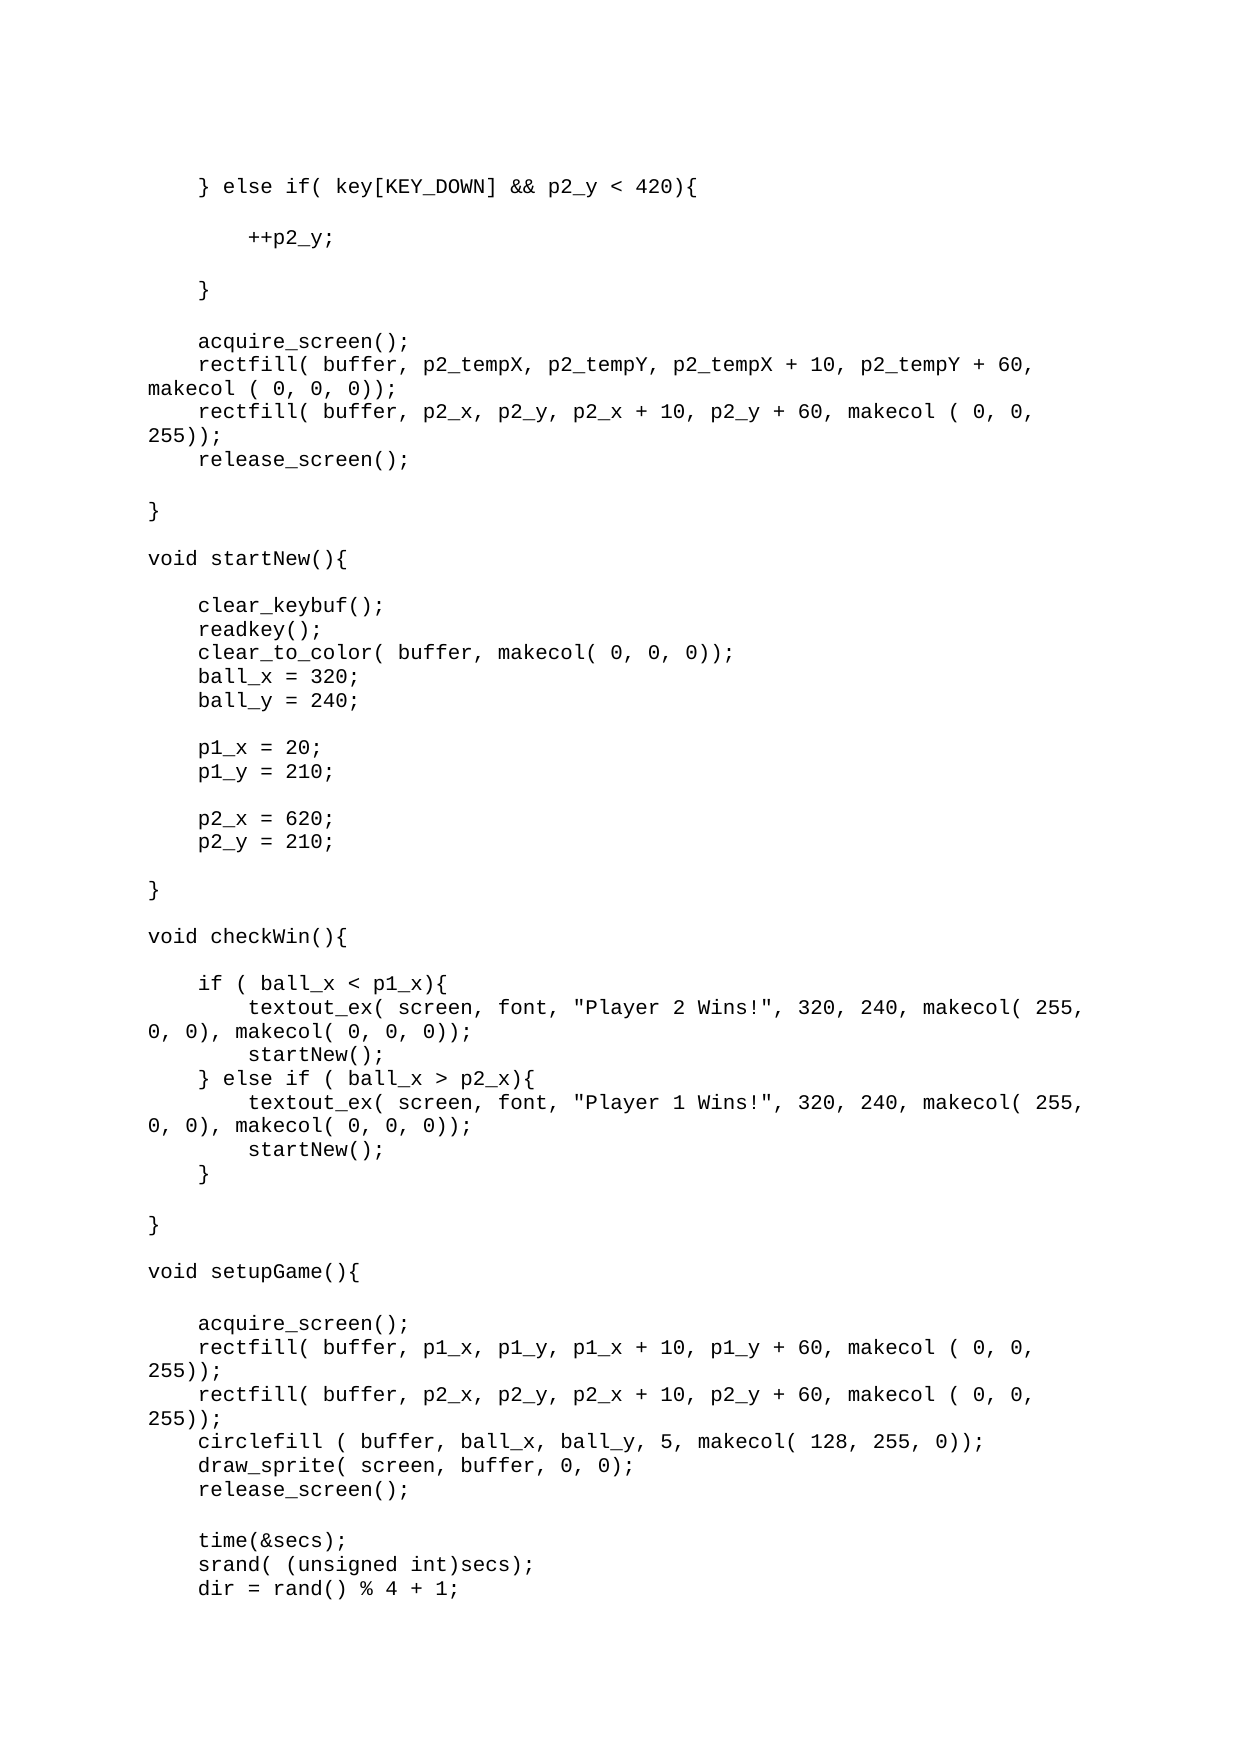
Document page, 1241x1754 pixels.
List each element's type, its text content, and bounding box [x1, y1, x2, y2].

text } else if( key[KEY_DOWN] && p2_y < 420){ [148, 176, 1093, 199]
text } [148, 1214, 1093, 1238]
text p2_x = 620; [148, 808, 1093, 832]
text p1_x = 20; [148, 737, 1093, 761]
text rectfill( buffer, p1_x, p1_y, p1_x + 10, p1_y + 60, makecol ( 0, 0, 255)); [148, 1337, 1093, 1384]
text void checkWin(){ [148, 926, 1093, 950]
text rectfill( buffer, p2_tempX, p2_tempY, p2_tempX + 10, p2_tempY + 60, makecol ( 0, 0, 0)); [148, 354, 1093, 402]
text if ( ball_x < p1_x){ [148, 973, 1093, 997]
text clear_keybuf(); [148, 595, 1093, 619]
text p2_y = 210; [148, 832, 1093, 855]
text srand( (unsigned int)secs); [148, 1554, 1093, 1578]
text clear_to_color( buffer, makecol( 0, 0, 0)); [148, 642, 1093, 666]
text acquire_screen(); [148, 331, 1093, 354]
text ball_x = 320; [148, 666, 1093, 690]
text draw_sprite( screen, buffer, 0, 0); [148, 1455, 1093, 1479]
text } [148, 501, 1093, 524]
text void setupGame(){ [148, 1262, 1093, 1285]
text } [148, 1163, 1093, 1186]
text acquire_screen(); [148, 1313, 1093, 1337]
text textout_ex( screen, font, "Player 1 Wins!", 320, 240, makecol( 255, 0, 0), makecol( 0, 0, 0)); [148, 1092, 1093, 1139]
text readkey(); [148, 619, 1093, 642]
text dir = rand() % 4 + 1; [148, 1578, 1093, 1601]
text void startNew(){ [148, 548, 1093, 571]
text circlefill ( buffer, ball_x, ball_y, 5, makecol( 128, 255, 0)); [148, 1431, 1093, 1455]
text ++p2_y; [148, 227, 1093, 251]
text } [148, 279, 1093, 303]
text textout_ex( screen, font, "Player 2 Wins!", 320, 240, makecol( 255, 0, 0), makecol( 0, 0, 0)); [148, 997, 1093, 1044]
text release_screen(); [148, 449, 1093, 472]
text ball_y = 240; [148, 690, 1093, 713]
text rectfill( buffer, p2_x, p2_y, p2_x + 10, p2_y + 60, makecol ( 0, 0, 255)); [148, 1384, 1093, 1431]
text startNew(); [148, 1139, 1093, 1163]
text rectfill( buffer, p2_x, p2_y, p2_x + 10, p2_y + 60, makecol ( 0, 0, 255)); [148, 402, 1093, 449]
text time(&secs); [148, 1530, 1093, 1554]
text } [148, 879, 1093, 902]
text release_screen(); [148, 1479, 1093, 1502]
text } else if ( ball_x > p2_x){ [148, 1068, 1093, 1092]
text startNew(); [148, 1044, 1093, 1068]
text p1_y = 210; [148, 761, 1093, 784]
